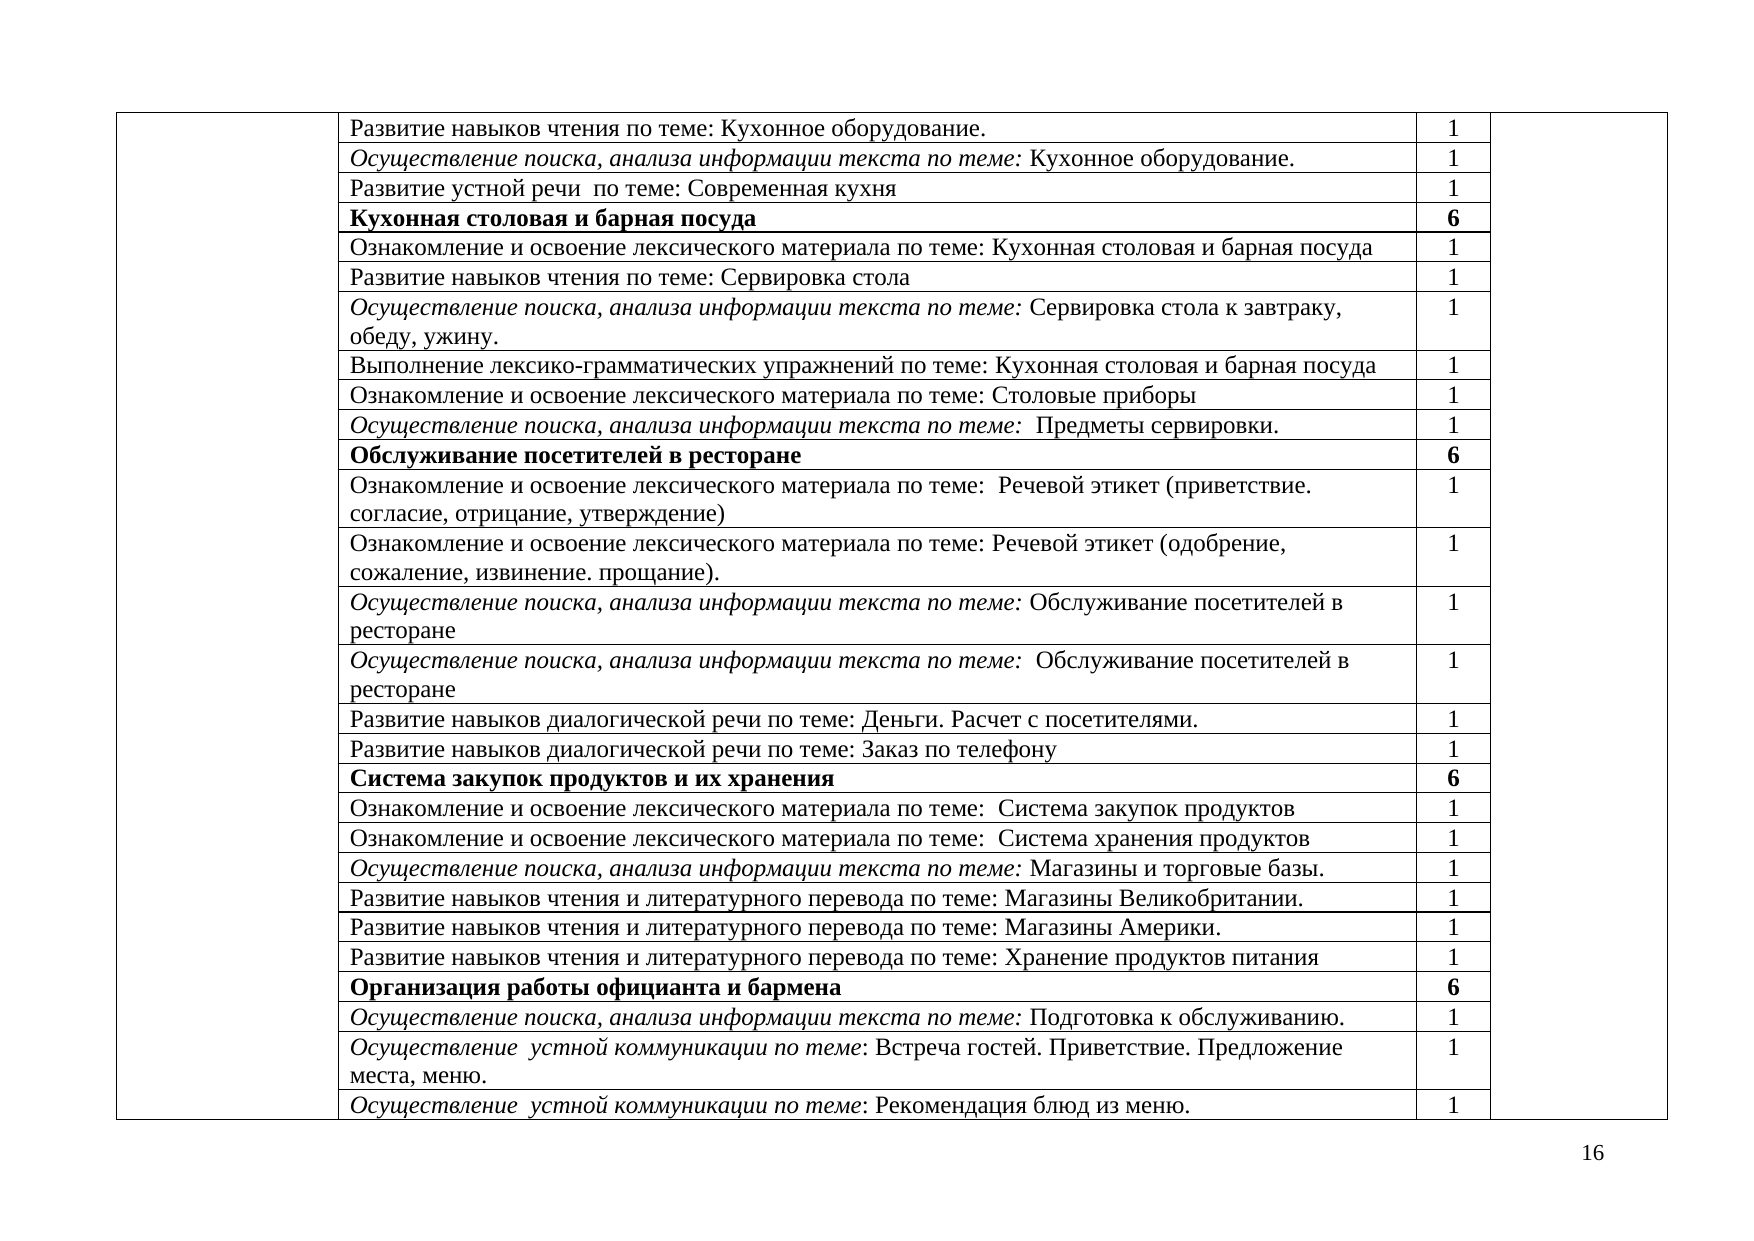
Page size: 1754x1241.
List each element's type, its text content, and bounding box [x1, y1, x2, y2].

table_cell Осуществление поиска, анализа информации текста по теме: Сервировка стола к завтраку, обеду, ужину. [339, 292, 1416, 349]
table_cell 1 [1417, 883, 1490, 911]
table_cell Обслуживание посетителей в ресторане [339, 440, 1416, 469]
table_cell Осуществление поиска, анализа информации текста по теме: Магазины и торговые базы. [339, 853, 1416, 882]
table_cell 1 [1417, 528, 1490, 586]
table_cell 1 [1417, 645, 1490, 703]
table_cell 1 [1417, 410, 1490, 439]
table_cell 1 [1417, 823, 1490, 852]
table_cell 1 [1417, 793, 1490, 822]
table_cell 1 [1417, 1002, 1490, 1031]
table_cell 6 [1417, 972, 1490, 1001]
table_cell 1 [1417, 853, 1490, 882]
table_cell Выполнение лексико-грамматических упражнений по теме: Кухонная столовая и барная посуда [339, 351, 1416, 379]
table_cell Развитие навыков чтения и литературного перевода по теме: Магазины Америки. [339, 913, 1416, 941]
table_cell Развитие навыков чтения и литературного перевода по теме: Хранение продуктов питания [339, 942, 1416, 971]
table_cell Развитие навыков чтения по теме: Сервировка стола [339, 262, 1416, 291]
table_cell Осуществление поиска, анализа информации текста по теме: Предметы сервировки. [339, 410, 1416, 439]
table_cell 1 [1417, 173, 1490, 202]
table_cell Осуществление устной коммуникации по теме: Рекомендация блюд из меню. [339, 1090, 1416, 1119]
table_cell Кухонная столовая и барная посуда [339, 203, 1416, 231]
table_cell Осуществление поиска, анализа информации текста по теме: Кухонное оборудование. [339, 143, 1416, 172]
table_cell Развитие навыков диалогической речи по теме: Заказ по телефону [339, 734, 1416, 762]
table_cell Ознакомление и освоение лексического материала по теме: Система хранения продуктов [339, 823, 1416, 852]
table_cell 1 [1417, 292, 1490, 349]
table_cell 6 [1417, 764, 1490, 792]
table_cell Ознакомление и освоение лексического материала по теме: Речевой этикет (одобрение, сожаление, извинение. прощание). [339, 528, 1416, 586]
table_cell Развитие устной речи по теме: Современная кухня [339, 173, 1416, 202]
table_cell 1 [1417, 233, 1490, 261]
table_cell Организация работы официанта и бармена [339, 972, 1416, 1001]
table_cell 6 [1417, 440, 1490, 469]
table_cell 1 [1417, 704, 1490, 733]
table_cell Ознакомление и освоение лексического материала по теме: Система закупок продуктов [339, 793, 1416, 822]
table_cell 6 [1417, 203, 1490, 231]
table_cell Осуществление поиска, анализа информации текста по теме: Подготовка к обслуживанию. [339, 1002, 1416, 1031]
table_cell 1 [1417, 470, 1490, 527]
table_cell Осуществление поиска, анализа информации текста по теме: Обслуживание посетителей в ресторане [339, 645, 1416, 703]
table_cell 1 [1417, 351, 1490, 379]
table_cell 1 [1417, 734, 1490, 762]
table_cell 1 [1417, 913, 1490, 941]
table_cell 1 [1417, 143, 1490, 172]
table_cell Развитие навыков диалогической речи по теме: Деньги. Расчет с посетителями. [339, 704, 1416, 733]
table_cell Осуществление поиска, анализа информации текста по теме: Обслуживание посетителей в ресторане [339, 587, 1416, 644]
table_cell 1 [1417, 1032, 1490, 1089]
table_cell 1 [1417, 1090, 1490, 1119]
table_cell 1 [1417, 113, 1490, 142]
table_cell 1 [1417, 942, 1490, 971]
table_cell Система закупок продуктов и их хранения [339, 764, 1416, 792]
table_cell Ознакомление и освоение лексического материала по теме: Столовые приборы [339, 380, 1416, 409]
table_cell Развитие навыков чтения и литературного перевода по теме: Магазины Великобритании. [339, 883, 1416, 911]
table_cell 1 [1417, 262, 1490, 291]
table_cell Ознакомление и освоение лексического материала по теме: Кухонная столовая и барная посуда [339, 233, 1416, 261]
table_cell Развитие навыков чтения по теме: Кухонное оборудование. [339, 113, 1416, 142]
table_cell Ознакомление и освоение лексического материала по теме: Речевой этикет (приветствие. согласие, отрицание, утверждение) [339, 470, 1416, 527]
table_cell 1 [1417, 380, 1490, 409]
table_cell 1 [1417, 587, 1490, 644]
table_cell Осуществление устной коммуникации по теме: Встреча гостей. Приветствие. Предложение места, меню. [339, 1032, 1416, 1089]
